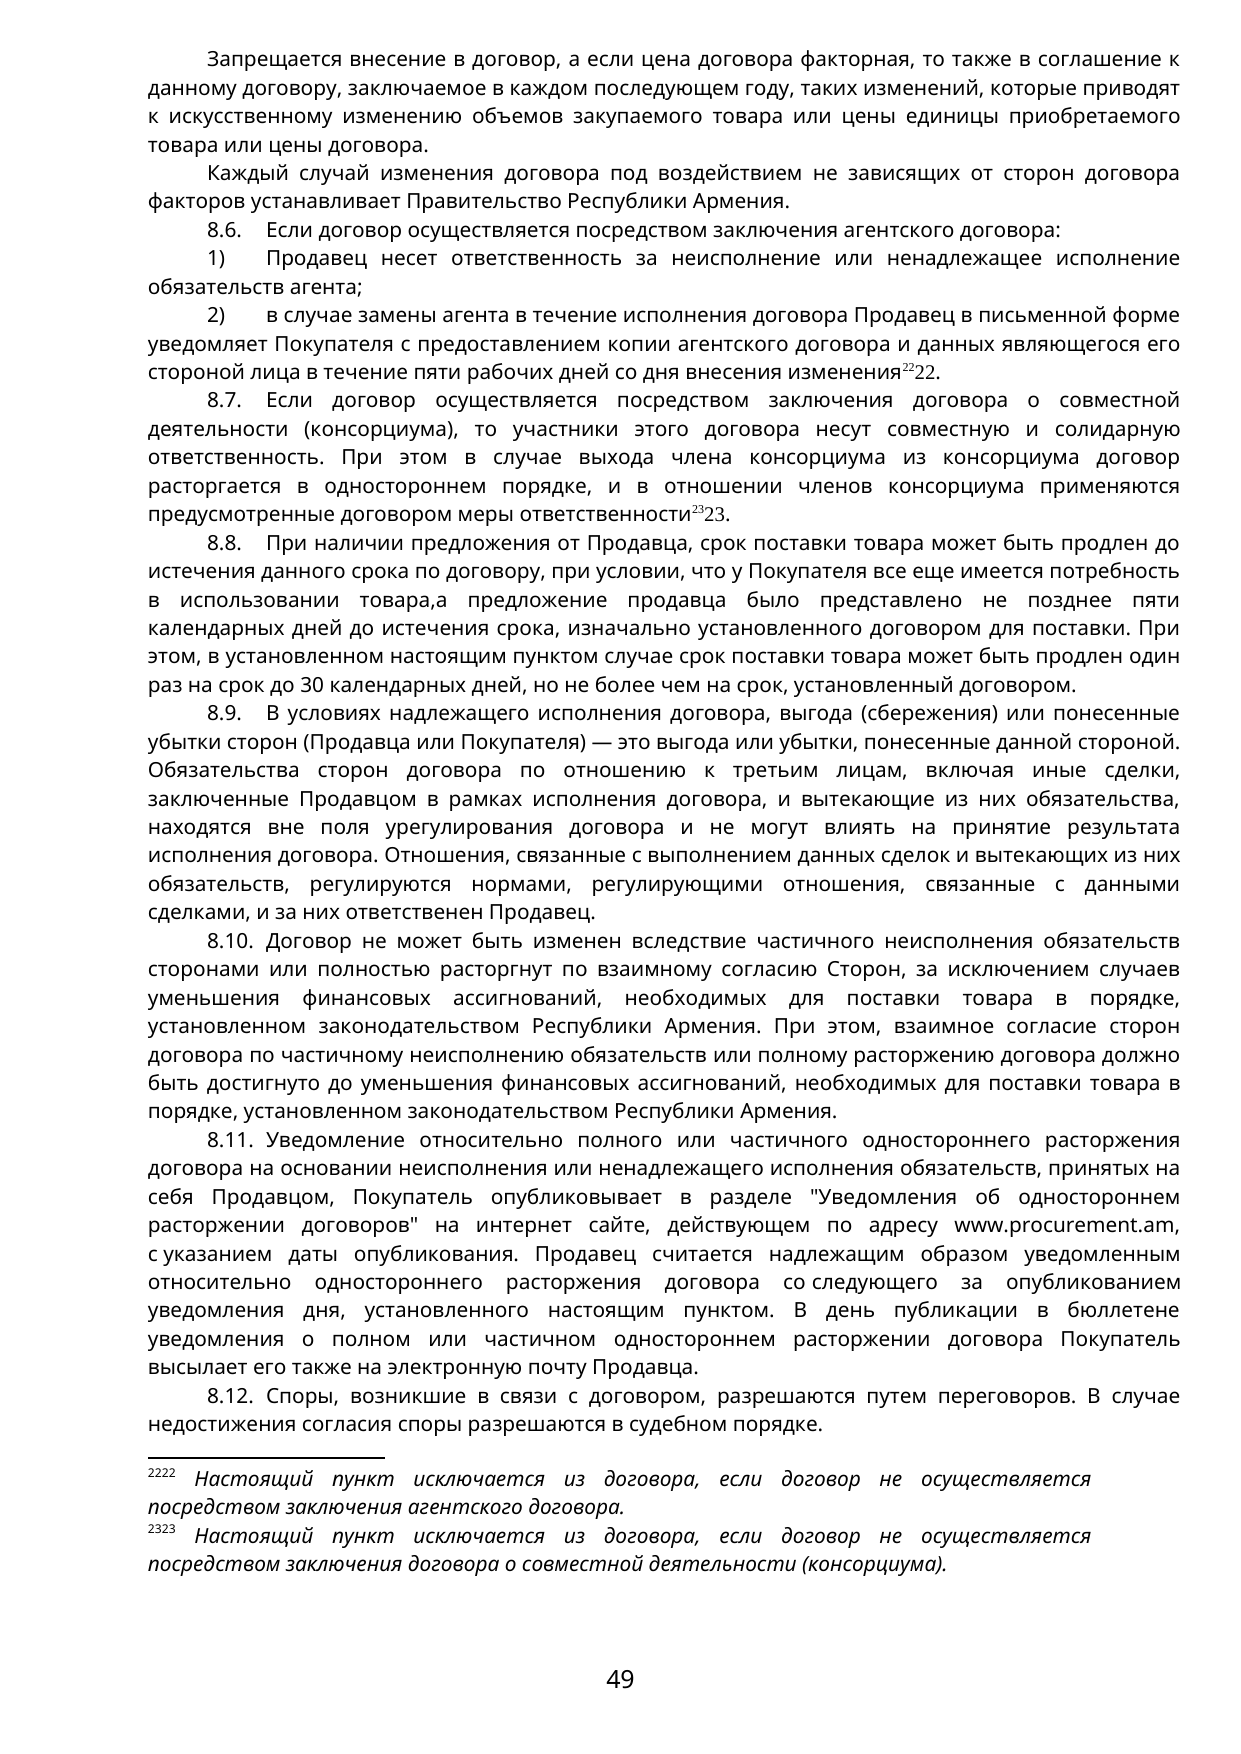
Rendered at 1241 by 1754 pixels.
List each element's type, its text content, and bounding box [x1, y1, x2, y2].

text 2) в случае замены агента в течение исполнения договора Продавец в письменной форме уведомляет Покупателя с предоставлением копии агентского договора и данных являющегося его стороной лица в течение пяти рабочих дней со дня внесения изменения22. [148, 300, 1181, 386]
text 8.11. Уведомление относительно полного или частичного одностороннего расторжения договора на основании неисполнения или ненадлежащего исполнения обязательств, принятых на себя Продавцом, Покупатель опубликовывает в разделе "Уведомления об одностороннем расторжении договоров" на интернет сайте, действующем по адресу www.procurement.am, с указанием даты опубликования. Продавец считается надлежащим образом уведомленным относительно одностороннего расторжения договора со следующего за опубликованием уведомления дня, установленного настоящим пунктом. В день публикации в бюллетене уведомления о полном или частичном одностороннем расторжении договора Покупатель высылает его также на электронную почту Продавца. [148, 1125, 1181, 1381]
text 8.6. Если договор осуществляется посредством заключения агентского договора: [148, 215, 1181, 243]
text 8.12. Споры, возникшие в связи с договором, разрешаются путем переговоров. В случае недостижения согласия споры разрешаются в судебном порядке. [148, 1381, 1181, 1438]
text 1) Продавец несет ответственность за неисполнение или ненадлежащее исполнение обязательств агента; [148, 243, 1181, 300]
text 8.8. При наличии предложения от Продавца, срок поставки товара может быть продлен до истечения данного срока по договору, при условии, что у Покупателя все еще имеется потребность в использовании товара,а предложение продавца было представлено не позднее пяти календарных дней до истечения срока, изначально установленного договором для поставки. При этом, в установленном настоящим пунктом случае срок поставки товара может быть продлен один раз на срок до 30 календарных дней, но не более чем на срок, установленный договором. [148, 528, 1181, 698]
text Каждый случай изменения договора под воздействием не зависящих от сторон договора факторов устанавливает Правительство Республики Армения. [148, 158, 1181, 215]
text 8.10. Договор не может быть изменен вследствие частичного неисполнения обязательств сторонами или полностью расторгнут по взаимному согласию Сторон, за исключением случаев уменьшения финансовых ассигнований, необходимых для поставки товара в порядке, установленном законодательством Республики Армения. При этом, взаимное согласие сторон договора по частичному неисполнению обязательств или полному расторжению договора должно быть достигнуто до уменьшения финансовых ассигнований, необходимых для поставки товара в порядке, установленном законодательством Республики Армения. [148, 926, 1181, 1125]
text 8.7. Если договор осуществляется посредством заключения договора о совместной деятельности (консорциума), то участники этого договора несут совместную и солидарную ответственность. При этом в случае выхода члена консорциума из консорциума договор расторгается в одностороннем порядке, и в отношении членов консорциума применяются предусмотренные договором меры ответственности23. [148, 386, 1181, 528]
text Запрещается внесение в договор, а если цена договора факторная, то также в соглашение к данному договору, заключаемое в каждом последующем году, таких изменений, которые приводят к искусственному изменению объемов закупаемого товара или цены единицы приобретаемого товара или цены договора. [148, 44, 1181, 158]
text 8.9. В условиях надлежащего исполнения договора, выгода (сбережения) или понесенные убытки сторон (Продавца или Покупателя) — это выгода или убытки, понесенные данной стороной. Обязательства сторон договора по отношению к третьим лицам, включая иные сделки, заключенные Продавцом в рамках исполнения договора, и вытекающие из них обязательства, находятся вне поля урегулирования договора и не могут влиять на принятие результата исполнения договора. Отношения, связанные с выполнением данных сделок и вытекающих из них обязательств, регулируются нормами, регулирующими отношения, связанные с данными сделками, и за них ответственен Продавец. [148, 698, 1181, 926]
